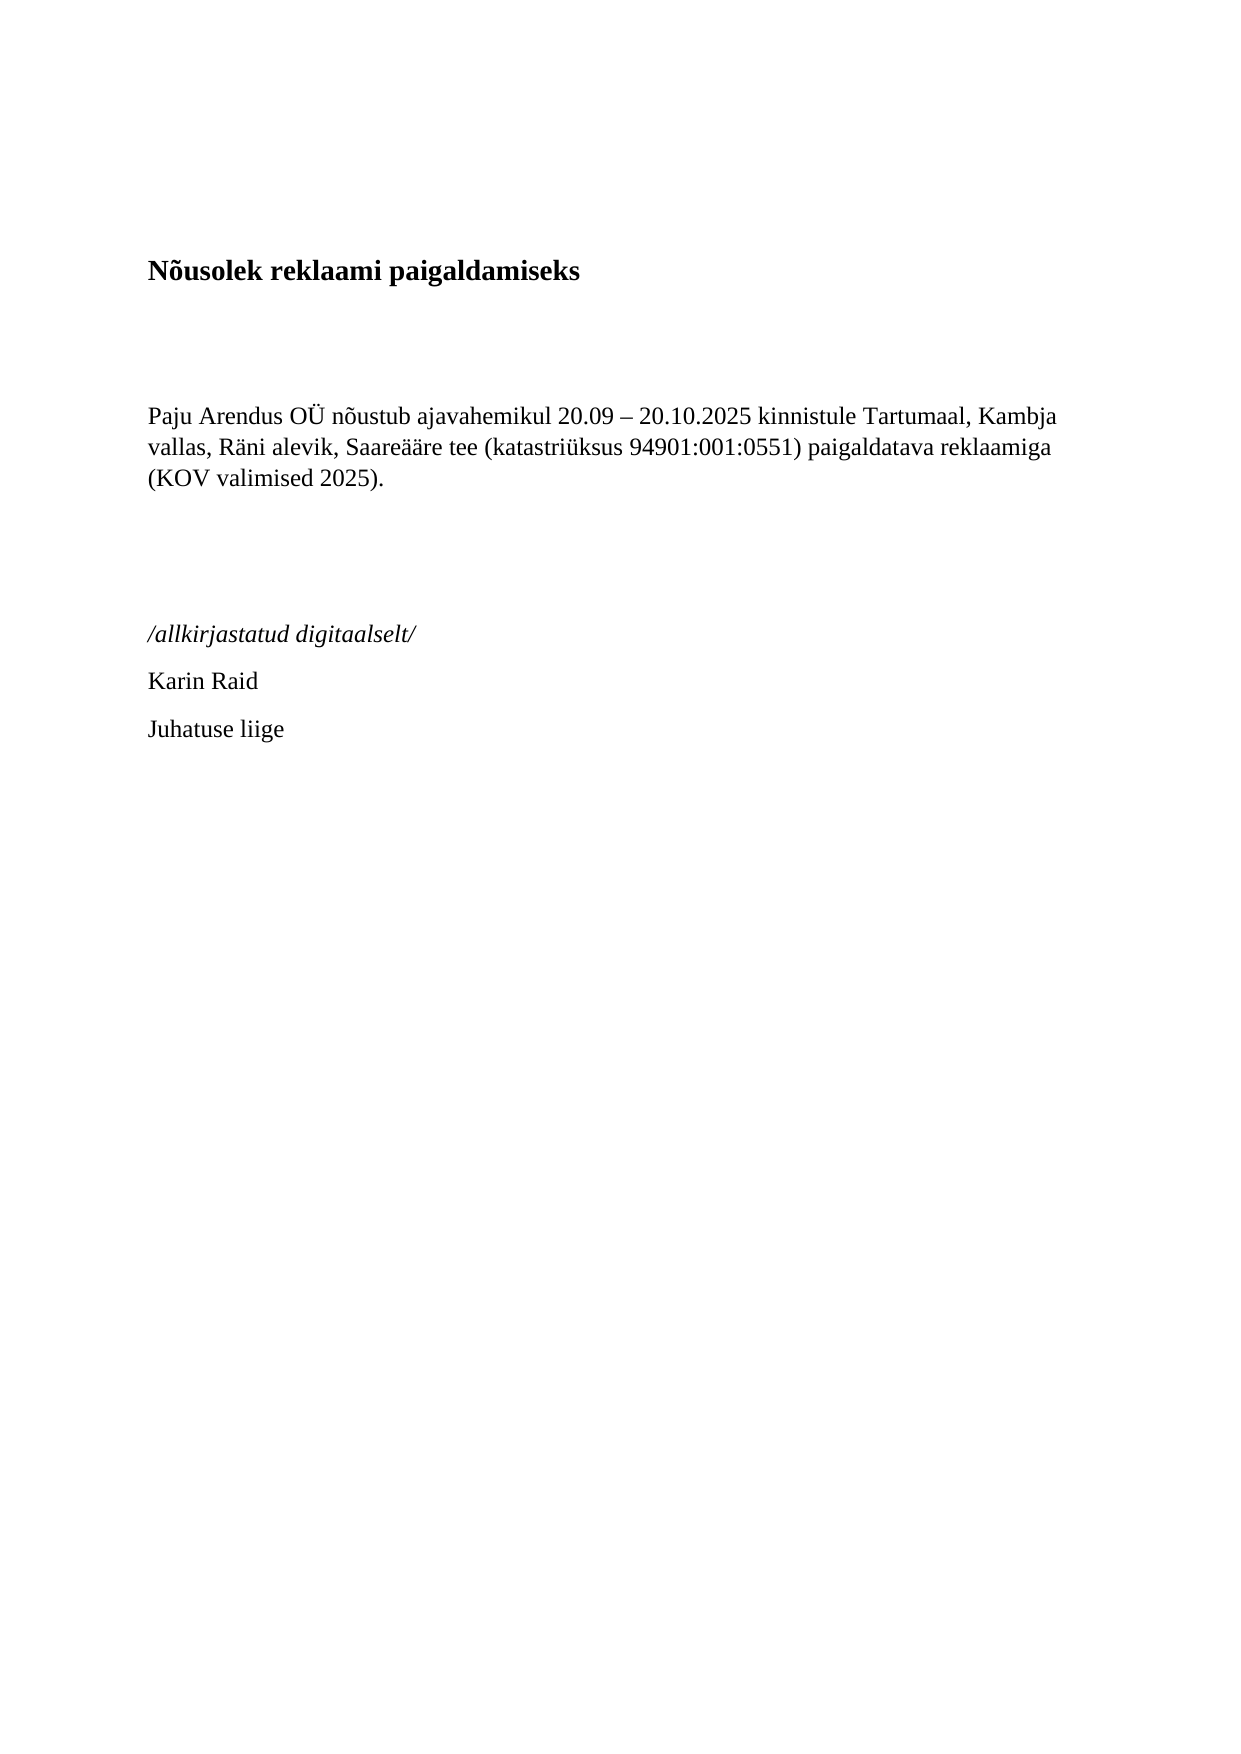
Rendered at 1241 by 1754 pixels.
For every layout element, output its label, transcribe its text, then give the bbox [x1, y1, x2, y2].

text Nõusolek reklaami paigaldamiseks [148, 253, 1093, 287]
text /allkirjastatud digitaalselt/ [148, 619, 1093, 647]
text Paju Arendus OÜ nõustub ajavahemikul 20.09 – 20.10.2025 kinnistule Tartumaal, Kambja vallas, Räni alevik, Saareääre tee (katastriüksus 94901:001:0551) paigaldatava reklaamiga (KOV valimised 2025). [148, 401, 1093, 492]
text Juhatuse liige [148, 714, 1093, 743]
text Karin Raid [148, 666, 1093, 695]
